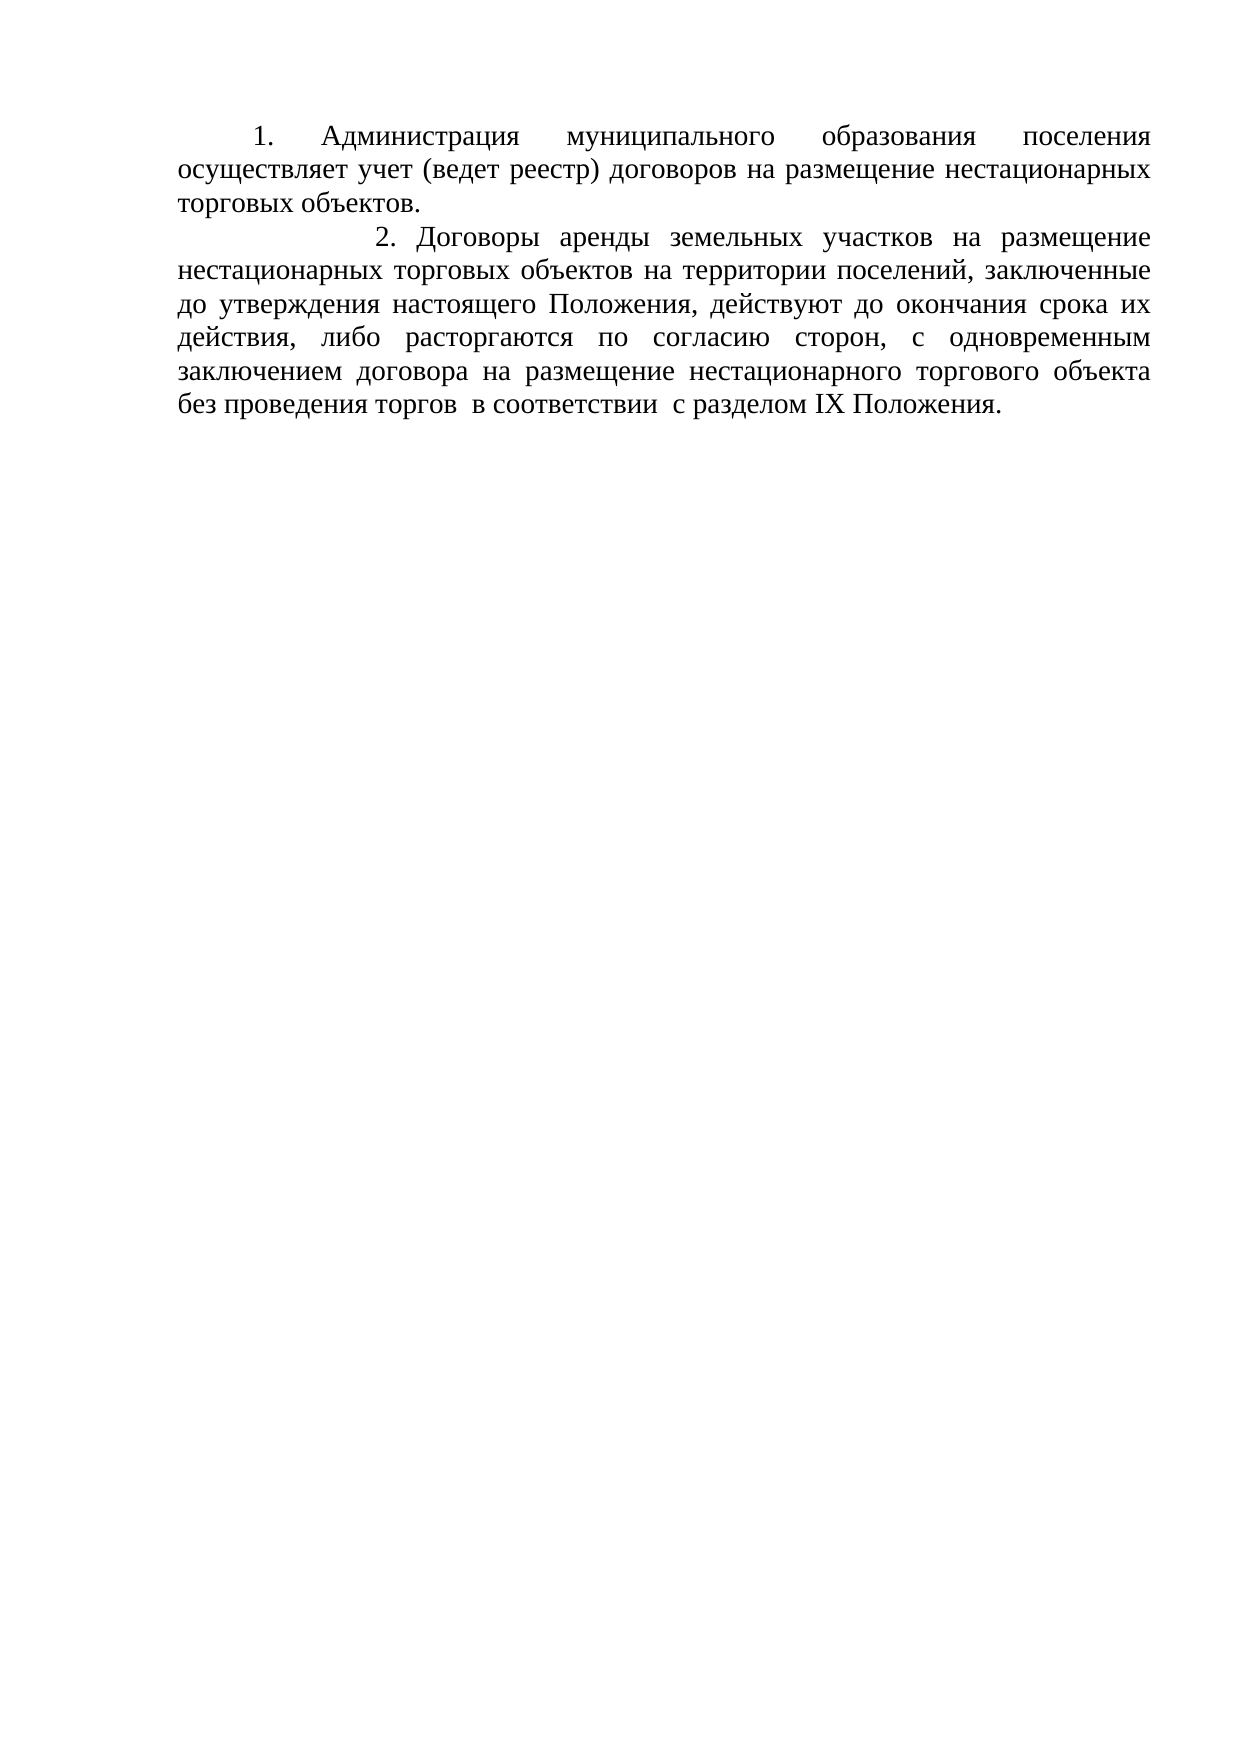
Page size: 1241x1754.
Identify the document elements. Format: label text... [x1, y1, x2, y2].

text 1. Администрация муниципального образования поселения осуществляет учет (ведет реестр) договоров на размещение нестационарных торговых объектов. [177, 118, 1152, 219]
text 2. Договоры аренды земельных участков на размещение нестационарных торговых объектов на территории поселений, заключенные до утверждения настоящего Положения, действуют до окончания срока их действия, либо расторгаются по согласию сторон, с одновременным заключением договора на размещение нестационарного торгового объекта без проведения торгов в соответствии с разделом IX Положения. [177, 219, 1152, 420]
